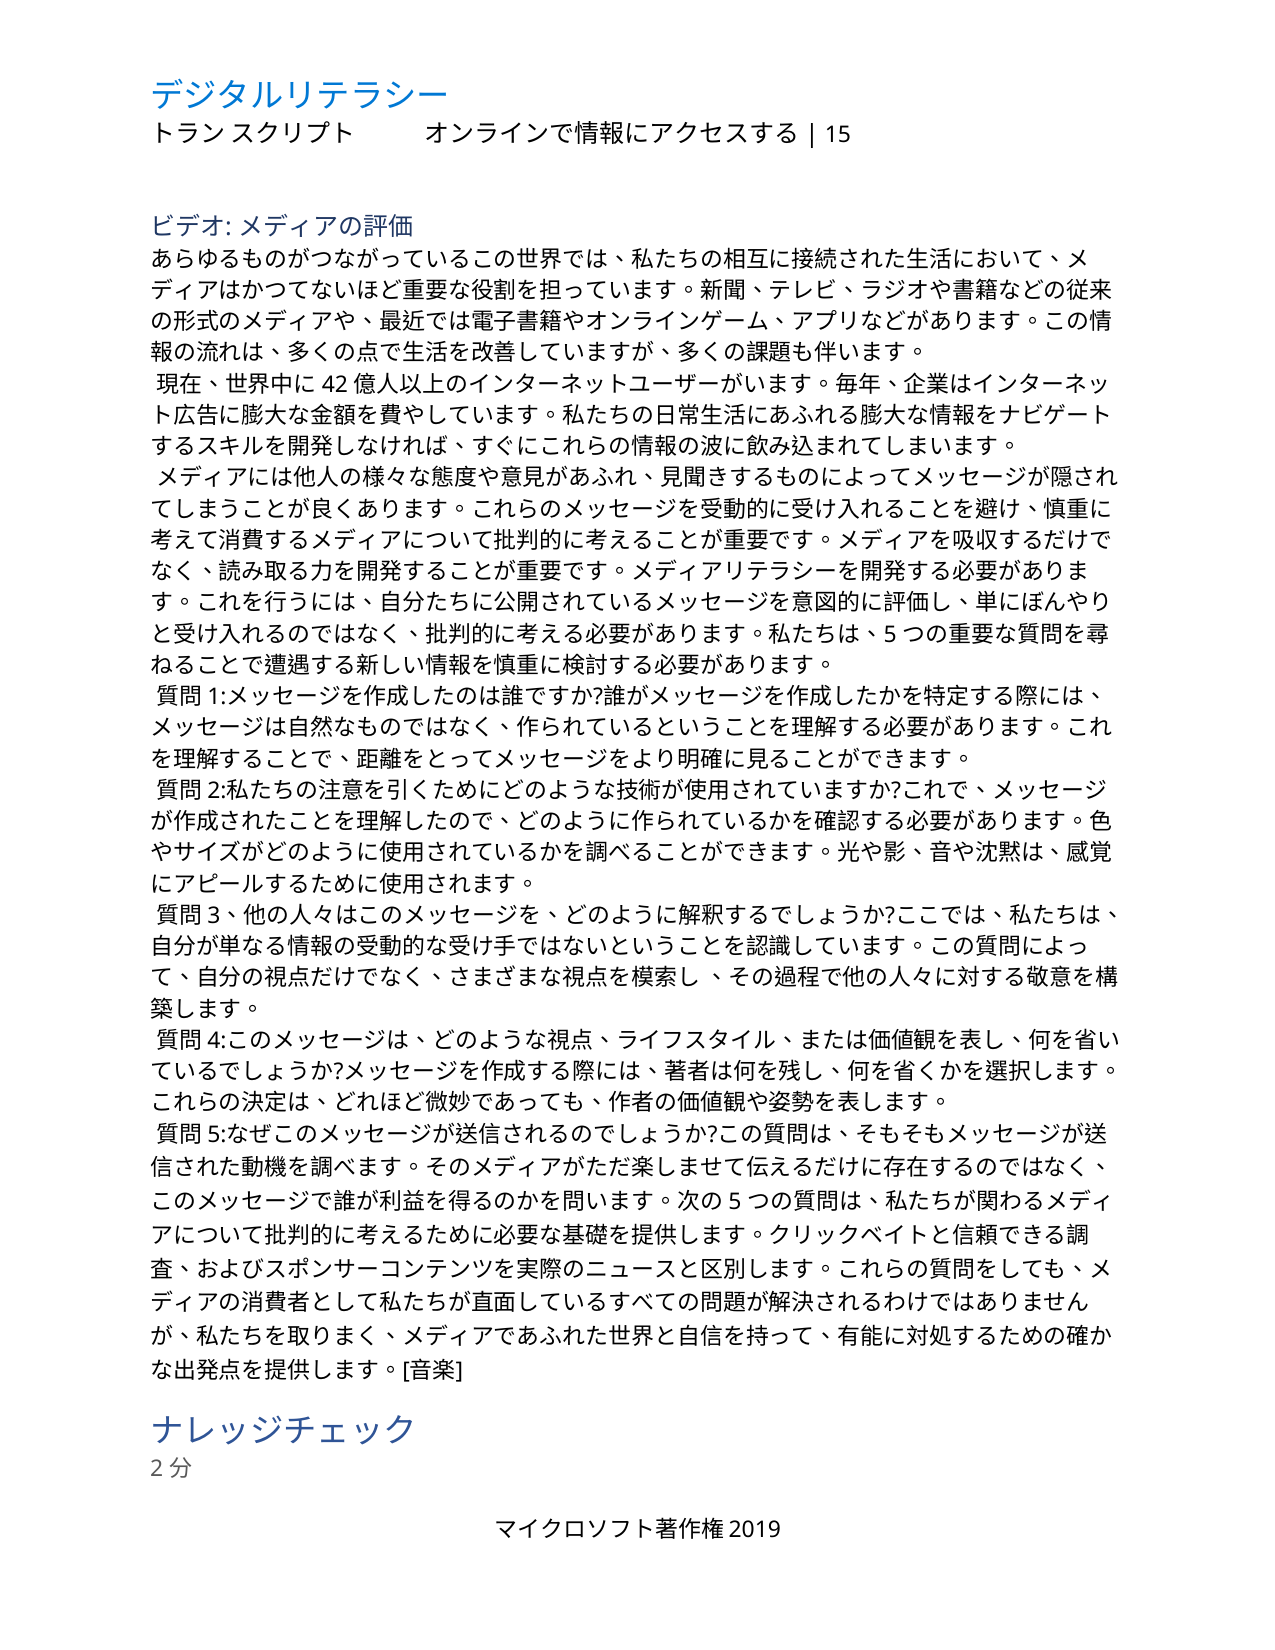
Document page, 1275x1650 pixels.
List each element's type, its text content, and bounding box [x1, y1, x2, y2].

text 2 分 [150, 1452, 1125, 1484]
subtitle 質問 2:私たちの注意を引くためにどのような技術が使用されていますか?これで、メッセージが作成されたことを理解したので、どのように作られているかを確認する必要があります。色やサイズがどのように使用されているかを調べることができます。光や影、音や沈黙は、感覚にアピールするために使用されます。 [150, 774, 1125, 899]
subtitle 質問 4:このメッセージは、どのような視点、ライフスタイル、または価値観を表し、何を省いているでしょうか?メッセージを作成する際には、著者は何を残し、何を省くかを選択します。これらの決定は、どれほど微妙であっても、作者の価値観や姿勢を表します。 [150, 1024, 1125, 1117]
subtitle メディアには他人の様々な態度や意見があふれ、見聞きするものによってメッセージが隠されてしまうことが良くあります。これらのメッセージを受動的に受け入れることを避け、慎重に考えて消費するメディアについて批判的に考えることが重要です。メディアを吸収するだけでなく、読み取る力を開発することが重要です。メディアリテラシーを開発する必要があります。これを行うには、自分たちに公開されているメッセージを意図的に評価し、単にぼんやりと受け入れるのではなく、批判的に考える必要があります。私たちは、5 つの重要な質問を尋ねることで遭遇する新しい情報を慎重に検討する必要があります。 [150, 461, 1125, 680]
subtitle 質問 1:メッセージを作成したのは誰ですか?誰がメッセージを作成したかを特定する際には、メッセージは自然なものではなく、作られているということを理解する必要があります。これを理解することで、距離をとってメッセージをより明確に見ることができます。 [150, 680, 1125, 774]
subtitle ビデオ: メディアの評価 [150, 206, 1125, 242]
subtitle あらゆるものがつながっているこの世界では、私たちの相互に接続された生活において、メディアはかつてないほど重要な役割を担っています。新聞、テレビ、ラジオや書籍などの従来の形式のメディアや、最近では電子書籍やオンラインゲーム、アプリなどがあります。この情報の流れは、多くの点で生活を改善していますが、多くの課題も伴います。 [150, 242, 1125, 367]
subtitle 質問 3、他の人々はこのメッセージを、どのように解釈するでしょうか?ここでは、私たちは、自分が単なる情報の受動的な受け手ではないということを認識しています。この質問によって、自分の視点だけでなく、さまざまな視点を模索し 、その過程で他の人々に対する敬意を構築します。 [150, 899, 1125, 1024]
subtitle 現在、世界中に 42 億人以上のインターネットユーザーがいます。毎年、企業はインターネット広告に膨大な金額を費やしています。私たちの日常生活にあふれる膨大な情報をナビゲートするスキルを開発しなければ、すぐにこれらの情報の波に飲み込まれてしまいます。 [150, 367, 1125, 461]
text 質問 5:なぜこのメッセージが送信されるのでしょうか?この質問は、そもそもメッセージが送信された動機を調べます。そのメディアがただ楽しませて伝えるだけに存在するのではなく、このメッセージで誰が利益を得るのかを問います。次の 5 つの質問は、私たちが関わるメディアについて批判的に考えるために必要な基礎を提供します。クリックベイトと信頼できる調査、およびスポンサーコンテンツを実際のニュースと区別します。これらの質問をしても、メディアの消費者として私たちが直面しているすべての問題が解決されるわけではありませんが、私たちを取りまく、メディアであふれた世界と自信を持って、有能に対処するための確かな出発点を提供します。[音楽] [150, 1117, 1125, 1385]
subtitle ナレッジチェック [150, 1404, 1125, 1452]
